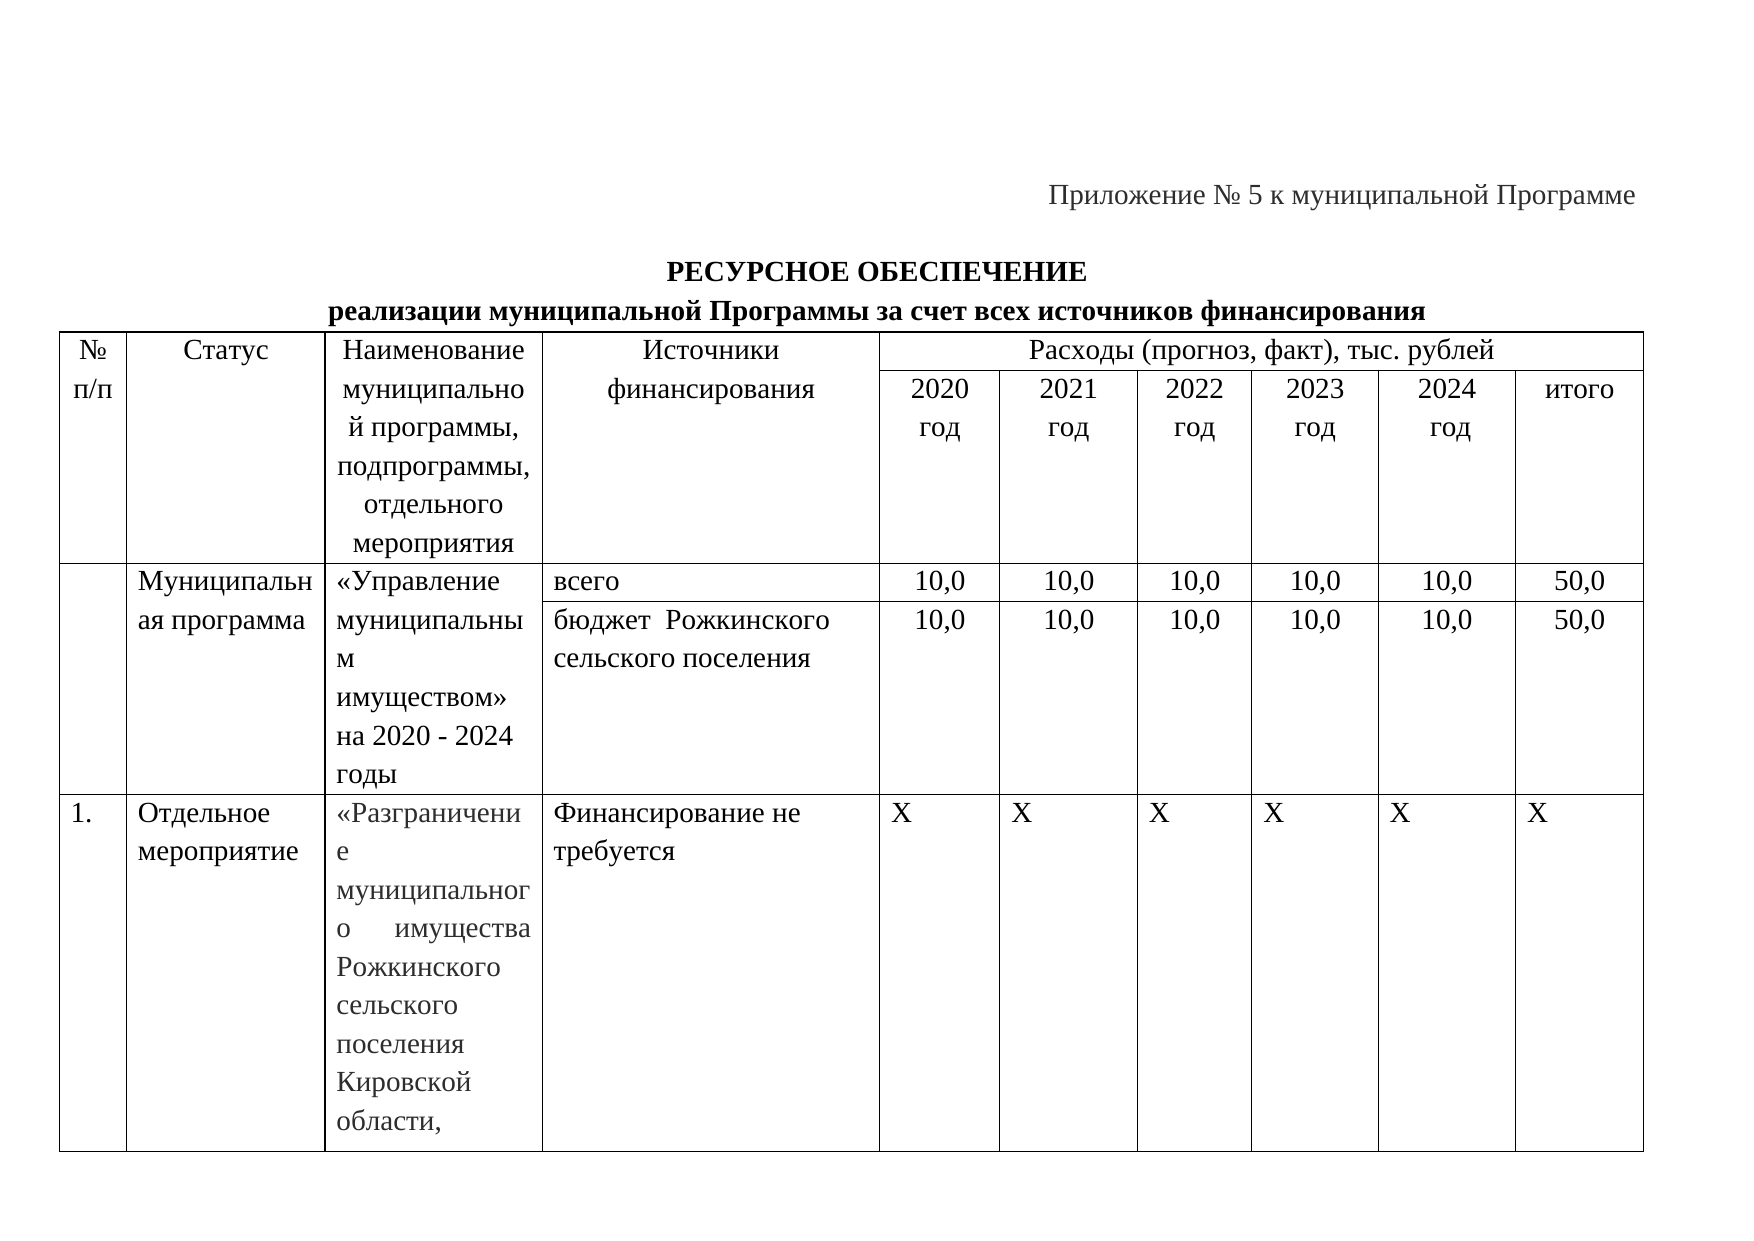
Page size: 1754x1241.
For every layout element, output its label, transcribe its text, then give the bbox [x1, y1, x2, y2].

table_cell 50,0 [1516, 602, 1643, 794]
table_cell Х [880, 795, 999, 1151]
text РЕСУРСНОЕ ОБЕСПЕЧЕНИЕ [118, 254, 1636, 288]
table_header № п/п [60, 333, 126, 562]
table_cell 10,0 [1379, 564, 1515, 601]
table_cell 50,0 [1516, 564, 1643, 601]
table_cell 10,0 [1000, 602, 1137, 794]
table_cell 2023 год [1252, 371, 1378, 562]
table_cell Х [1000, 795, 1137, 1151]
table_cell 2021 год [1000, 371, 1137, 562]
table_cell «Управление муниципальным имуществом» на 2020 - 2024 годы [326, 564, 542, 794]
table_header Статус [127, 333, 324, 562]
table_cell 10,0 [1138, 602, 1251, 794]
text Приложение № 5 к муниципальной Программе [118, 177, 1636, 211]
table_cell Х [1252, 795, 1378, 1151]
table_cell 1. [60, 795, 126, 1151]
table_cell 10,0 [1252, 602, 1378, 794]
table_cell 2020 год [880, 371, 999, 562]
table_cell 10,0 [1000, 564, 1137, 601]
table_cell 10,0 [880, 602, 999, 794]
table_header Расходы (прогноз, факт), тыс. рублей [880, 333, 1643, 370]
table_cell [60, 564, 126, 794]
text реализации муниципальной Программы за счет всех источников финансирования [118, 293, 1636, 326]
table_cell 10,0 [1138, 564, 1251, 601]
table_header Наименование муниципальной программы, подпрограммы, отдельного мероприятия [326, 333, 542, 562]
table_cell 10,0 [880, 564, 999, 601]
table_cell 2024 год [1379, 371, 1515, 562]
table_cell всего [543, 564, 879, 601]
table_cell 2022 год [1138, 371, 1251, 562]
table_header Источники финансирования [543, 333, 879, 562]
table_cell 10,0 [1379, 602, 1515, 794]
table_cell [127, 795, 324, 1151]
table_cell Х [1516, 795, 1643, 1151]
table_cell бюджет Рожкинского сельского поселения [543, 602, 879, 794]
table_cell 10,0 [1252, 564, 1378, 601]
table_cell Муниципальная программа [127, 564, 324, 794]
table_cell итого [1516, 371, 1643, 562]
table_cell Х [1379, 795, 1515, 1151]
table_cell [543, 795, 879, 1151]
table_cell Х [1138, 795, 1251, 1151]
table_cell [326, 795, 542, 1151]
